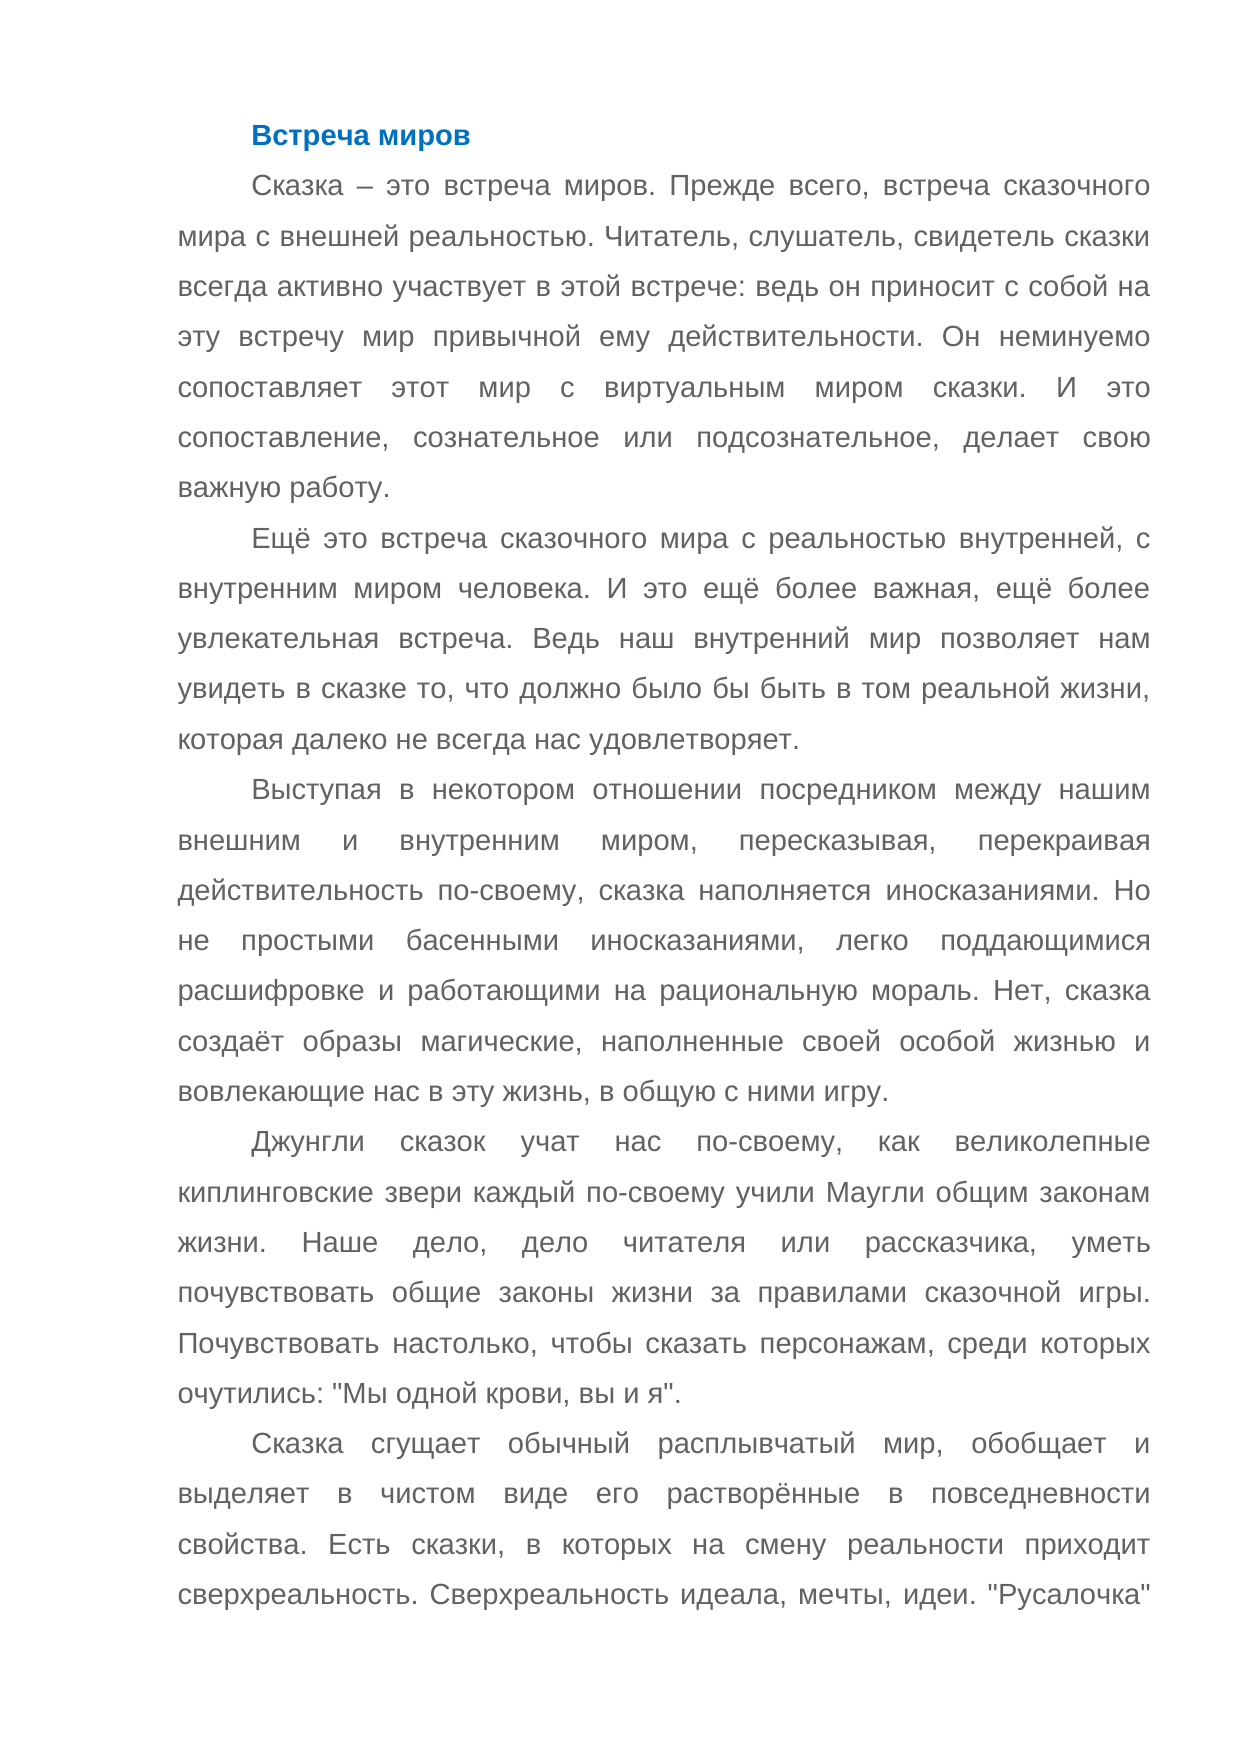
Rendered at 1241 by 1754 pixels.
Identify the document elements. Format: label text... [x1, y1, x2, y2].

text Джунгли сказок учат нас по-своему, как великолепные киплинговские звери каждый по-своему учили Маугли общим законам жизни. Наше дело, дело читателя или рассказчика, уметь почувствовать общие законы жизни за правилами сказочной игры. Почувствовать настолько, чтобы сказать персонажам, среди которых очутились: "Мы одной крови, вы и я". [177, 1124, 1152, 1409]
text Ещё это встреча сказочного мира с реальностью внутренней, с внутренним миром человека. И это ещё более важная, ещё более увлекательная встреча. Ведь наш внутренний мир позволяет нам увидеть в сказке то, что должно было бы быть в том реальной жизни, которая далеко не всегда нас удовлетворяет. [177, 521, 1152, 755]
text Встреча миров [177, 118, 1152, 152]
text Выступая в некотором отношении посредником между нашим внешним и внутренним миром, пересказывая, перекраивая действительность по-своему, сказка наполняется иносказаниями. Но не простыми басенными иносказаниями, легко поддающимися расшифровке и работающими на рациональную мораль. Нет, сказка создаёт образы магические, наполненные своей особой жизнью и вовлекающие нас в эту жизнь, в общую с ними игру. [177, 772, 1152, 1108]
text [177, 1426, 1152, 1611]
text Сказка – это встреча миров. Прежде всего, встреча сказочного мира с внешней реальностью. Читатель, слушатель, свидетель сказки всегда активно участвует в этой встрече: ведь он приносит с собой на эту встречу мир привычной ему действительности. Он неминуемо сопоставляет этот мир с виртуальным миром сказки. И это сопоставление, сознательное или подсознательное, делает свою важную работу. [177, 168, 1152, 504]
